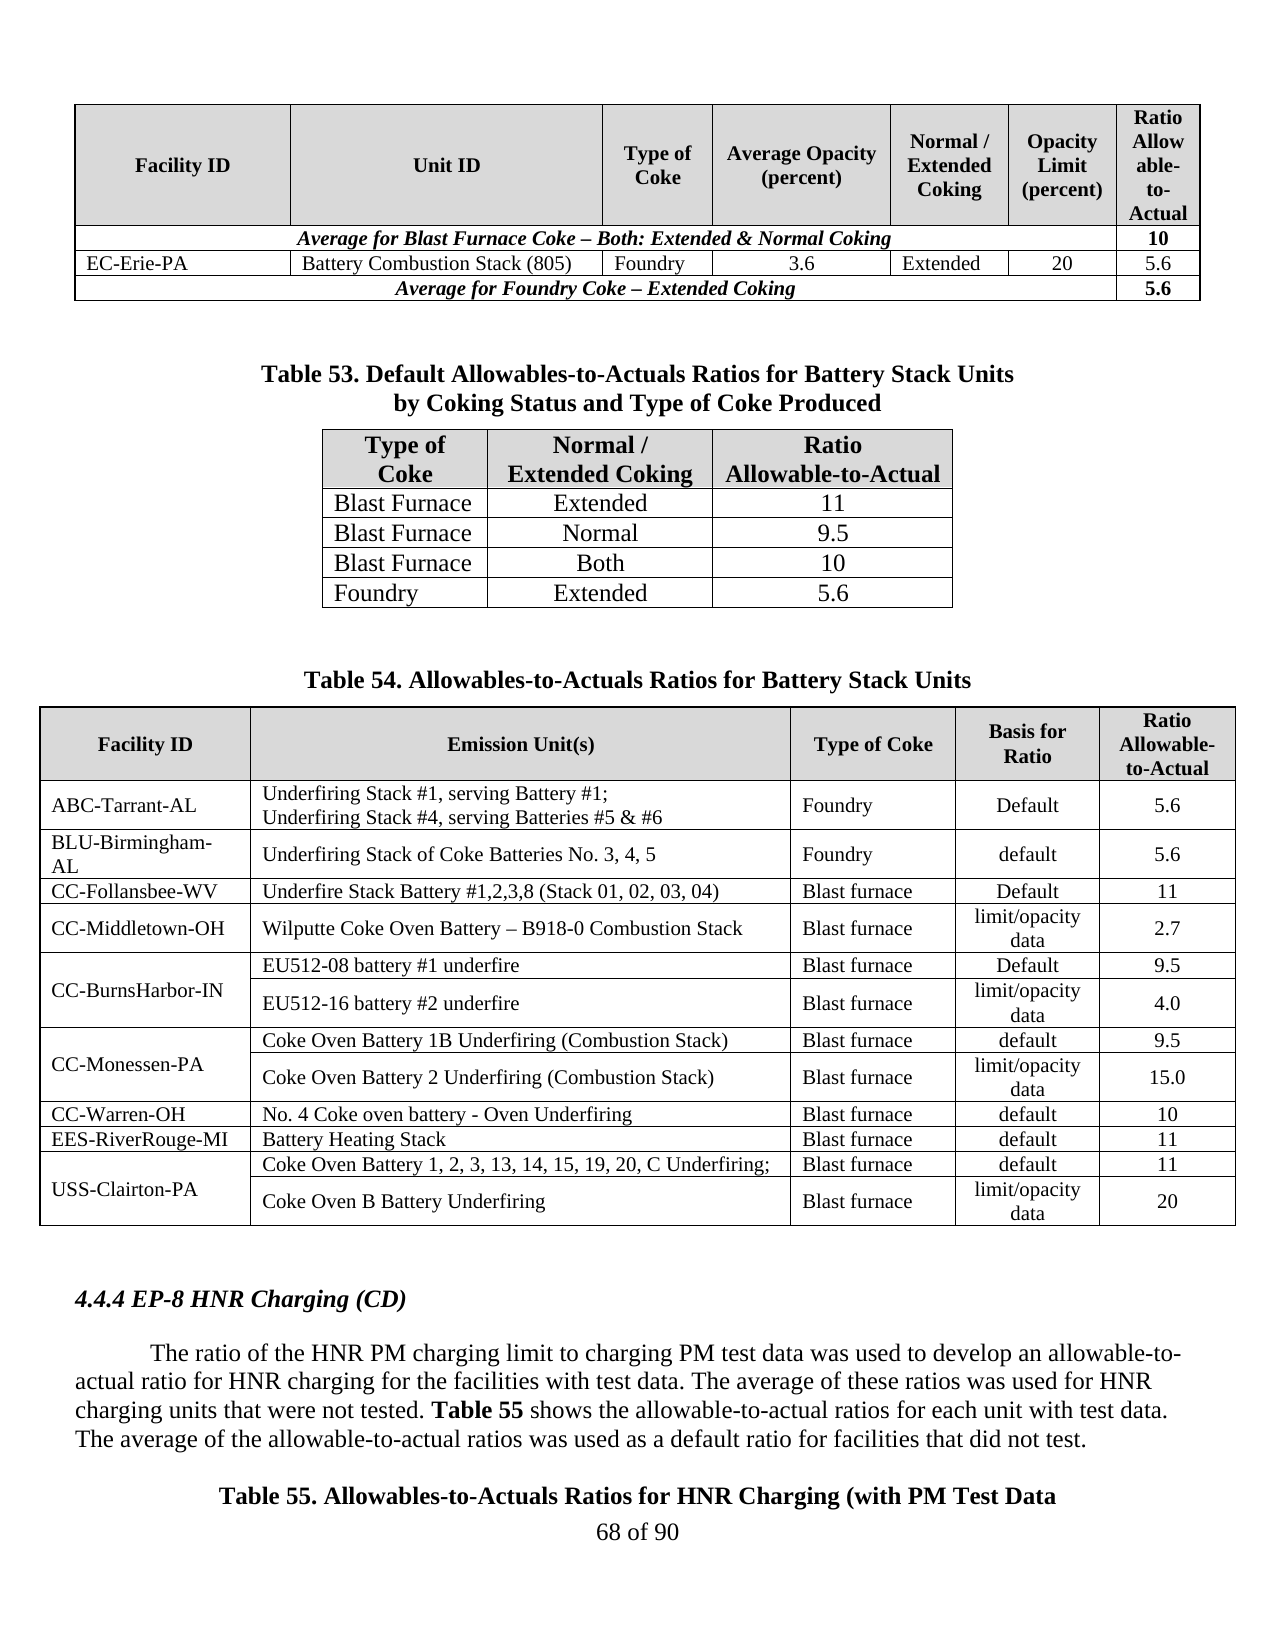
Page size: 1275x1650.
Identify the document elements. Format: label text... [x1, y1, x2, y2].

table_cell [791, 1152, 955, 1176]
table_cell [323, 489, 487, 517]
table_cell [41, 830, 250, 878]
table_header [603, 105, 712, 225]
text Table 54. Allowables-to-Actuals Ratios for Battery Stack Units [75, 665, 1200, 694]
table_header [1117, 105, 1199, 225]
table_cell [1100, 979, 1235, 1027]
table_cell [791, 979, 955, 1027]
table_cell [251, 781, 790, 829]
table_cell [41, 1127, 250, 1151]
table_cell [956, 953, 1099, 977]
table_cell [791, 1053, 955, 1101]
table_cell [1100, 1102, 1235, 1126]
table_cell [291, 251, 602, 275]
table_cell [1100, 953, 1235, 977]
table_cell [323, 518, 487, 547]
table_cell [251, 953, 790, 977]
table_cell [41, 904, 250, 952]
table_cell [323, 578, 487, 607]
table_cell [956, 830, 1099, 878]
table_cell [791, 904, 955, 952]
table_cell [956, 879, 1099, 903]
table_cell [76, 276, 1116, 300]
subtitle 4.4.4 EP-8 HNR Charging (CD) [75, 1284, 1200, 1313]
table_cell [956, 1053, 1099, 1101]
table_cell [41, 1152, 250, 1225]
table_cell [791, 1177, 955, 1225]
text by Coking Status and Type of Coke Produced [75, 388, 1200, 416]
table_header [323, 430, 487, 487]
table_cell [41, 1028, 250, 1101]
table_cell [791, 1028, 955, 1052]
text Table 53. Default Allowables-to-Actuals Ratios for Battery Stack Units [75, 359, 1200, 388]
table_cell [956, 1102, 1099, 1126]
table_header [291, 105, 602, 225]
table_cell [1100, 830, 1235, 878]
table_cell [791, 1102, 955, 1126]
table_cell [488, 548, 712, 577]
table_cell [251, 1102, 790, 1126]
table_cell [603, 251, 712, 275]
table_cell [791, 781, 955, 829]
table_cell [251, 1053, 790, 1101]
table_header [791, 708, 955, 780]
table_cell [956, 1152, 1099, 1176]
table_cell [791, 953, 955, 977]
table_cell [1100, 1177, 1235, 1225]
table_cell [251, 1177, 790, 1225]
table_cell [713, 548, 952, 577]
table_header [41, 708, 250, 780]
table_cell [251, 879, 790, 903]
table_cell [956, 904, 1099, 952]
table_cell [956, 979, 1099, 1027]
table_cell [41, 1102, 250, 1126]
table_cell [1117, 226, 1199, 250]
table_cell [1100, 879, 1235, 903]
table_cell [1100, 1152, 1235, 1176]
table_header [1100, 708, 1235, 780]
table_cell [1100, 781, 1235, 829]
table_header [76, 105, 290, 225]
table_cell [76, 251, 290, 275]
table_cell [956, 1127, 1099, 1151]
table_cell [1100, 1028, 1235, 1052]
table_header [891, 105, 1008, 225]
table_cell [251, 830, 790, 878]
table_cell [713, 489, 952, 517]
text Table 55. Allowables-to-Actuals Ratios for HNR Charging (with PM Test Data [75, 1481, 1200, 1510]
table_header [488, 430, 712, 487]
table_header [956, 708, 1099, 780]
text The ratio of the HNR PM charging limit to charging PM test data was used to develop an allowable-to-actual ratio for HNR charging for the facilities with test data. The average of these ratios was used for HNR charging units that were not tested. Table 55 shows the allowable-to-actual ratios for each unit with test data. The average of the allowable-to-actual ratios was used as a default ratio for facilities that did not test. [75, 1338, 1200, 1453]
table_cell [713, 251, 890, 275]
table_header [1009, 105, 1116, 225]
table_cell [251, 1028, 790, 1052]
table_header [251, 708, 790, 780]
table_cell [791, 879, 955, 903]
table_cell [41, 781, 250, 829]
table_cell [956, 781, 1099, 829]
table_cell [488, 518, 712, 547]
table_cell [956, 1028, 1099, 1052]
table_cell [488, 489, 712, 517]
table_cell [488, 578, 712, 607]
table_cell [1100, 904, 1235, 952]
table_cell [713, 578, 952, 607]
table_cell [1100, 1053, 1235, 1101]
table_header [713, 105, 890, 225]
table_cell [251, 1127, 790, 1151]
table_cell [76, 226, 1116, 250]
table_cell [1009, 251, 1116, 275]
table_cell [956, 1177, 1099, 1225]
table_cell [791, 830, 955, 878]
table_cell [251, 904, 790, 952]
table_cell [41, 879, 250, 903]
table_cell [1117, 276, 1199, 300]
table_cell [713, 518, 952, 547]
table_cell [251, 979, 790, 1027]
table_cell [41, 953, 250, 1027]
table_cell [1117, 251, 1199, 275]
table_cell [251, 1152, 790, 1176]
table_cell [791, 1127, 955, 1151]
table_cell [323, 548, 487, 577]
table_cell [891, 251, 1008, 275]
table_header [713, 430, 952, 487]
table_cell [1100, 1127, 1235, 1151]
